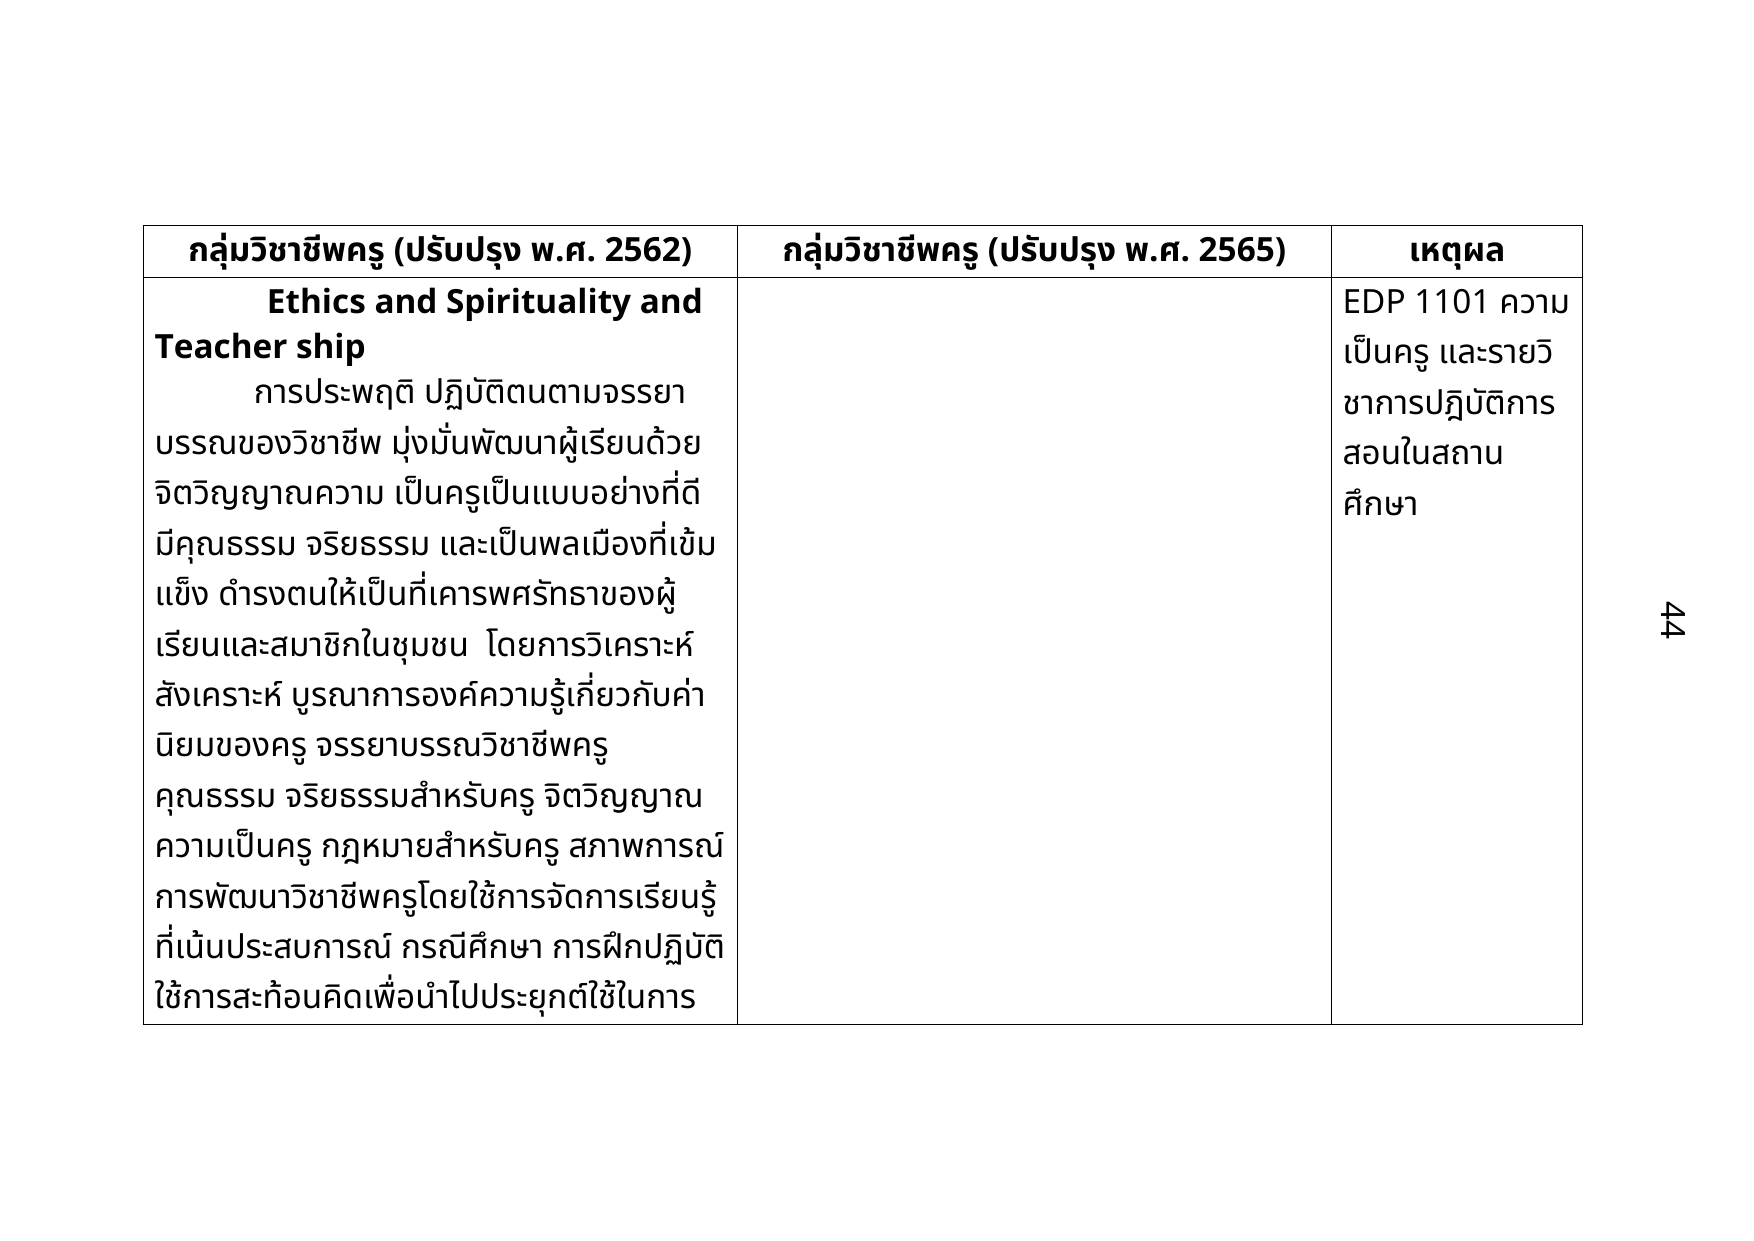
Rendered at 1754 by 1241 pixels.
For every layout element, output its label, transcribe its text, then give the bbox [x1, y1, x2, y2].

table_cell [738, 278, 1331, 1024]
table_header กลุ่มวิชาชีพครู (ปรับปรุง พ.ศ. 2565) [738, 226, 1331, 277]
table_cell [144, 278, 737, 1024]
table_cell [1332, 278, 1582, 1024]
table_header กลุ่มวิชาชีพครู (ปรับปรุง พ.ศ. 2562) [144, 226, 737, 277]
table_header เหตุผล [1332, 226, 1582, 277]
